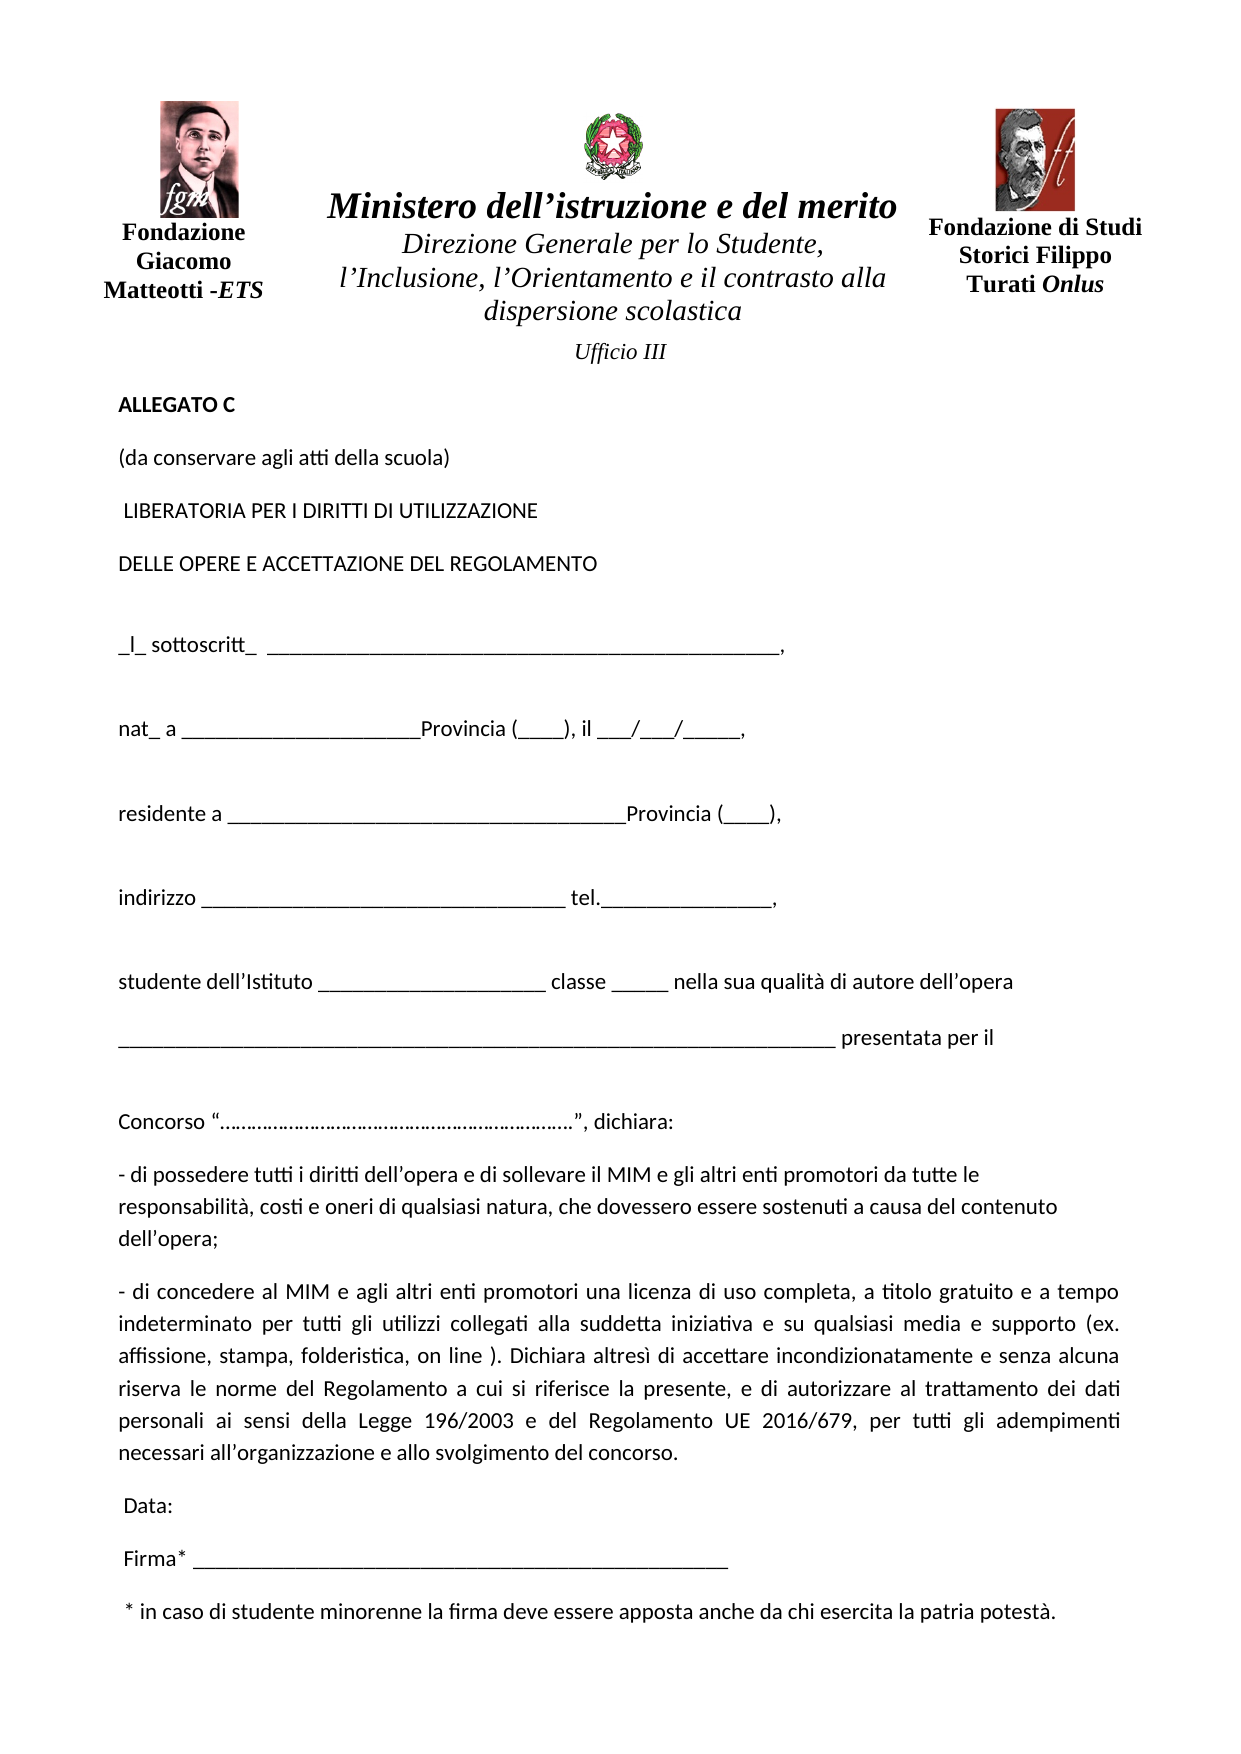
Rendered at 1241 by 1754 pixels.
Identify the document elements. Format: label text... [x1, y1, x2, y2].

text * in caso di studente minorenne la firma deve essere apposta anche da chi esercita la patria potestà. [118, 1597, 1122, 1625]
text Concorso “………………………………………………………….”, dichiara: [118, 1107, 1122, 1135]
text residente a ___________________________________Provincia (____), [118, 799, 1122, 827]
text ALLEGATO C [118, 390, 1122, 418]
text indirizzo ________________________________ tel._______________, [118, 883, 1122, 911]
text _l_ sottoscritt_ _____________________________________________, [118, 631, 1122, 658]
picture [582, 112, 644, 183]
text Data: [118, 1491, 1122, 1519]
text (da conservare agli atti della scuola) [118, 443, 1122, 471]
picture [993, 107, 1077, 212]
text studente dell’Istituto ____________________ classe _____ nella sua qualità di autore dell’opera [118, 967, 1122, 995]
text LIBERATORIA PER I DIRITTI DI UTILIZZAZIONE [118, 496, 1122, 524]
text - di concedere al MIM e agli altri enti promotori una licenza di uso completa, a titolo gratuito e a tempo indeterminato per tutti gli utilizzi collegati alla suddetta iniziativa e su qualsiasi media e supporto (ex. affissione, stampa, folderistica, on line ). Dichiara altresì di accettare incondizionatamente e senza alcuna riserva le norme del Regolamento a cui si riferisce la presente, e di autorizzare al trattamento dei dati personali ai sensi della Legge 196/2003 e del Regolamento UE 2016/679, per tutti gli adempimenti necessari all’organizzazione e allo svolgimento del concorso. [118, 1277, 1122, 1466]
text Firma* _______________________________________________ [118, 1544, 1122, 1572]
picture [160, 101, 239, 218]
text - di possedere tutti i diritti dell’opera e di sollevare il MIM e gli altri enti promotori da tutte le responsabilità, costi e oneri di qualsiasi natura, che dovessero essere sostenuti a causa del contenuto dell’opera; [118, 1160, 1122, 1252]
text DELLE OPERE E ACCETTAZIONE DEL REGOLAMENTO [118, 549, 1122, 577]
text _______________________________________________________________ presentata per il [118, 1023, 1122, 1051]
text nat_ a _____________________Provincia (____), il ___/___/_____, [118, 714, 1122, 743]
